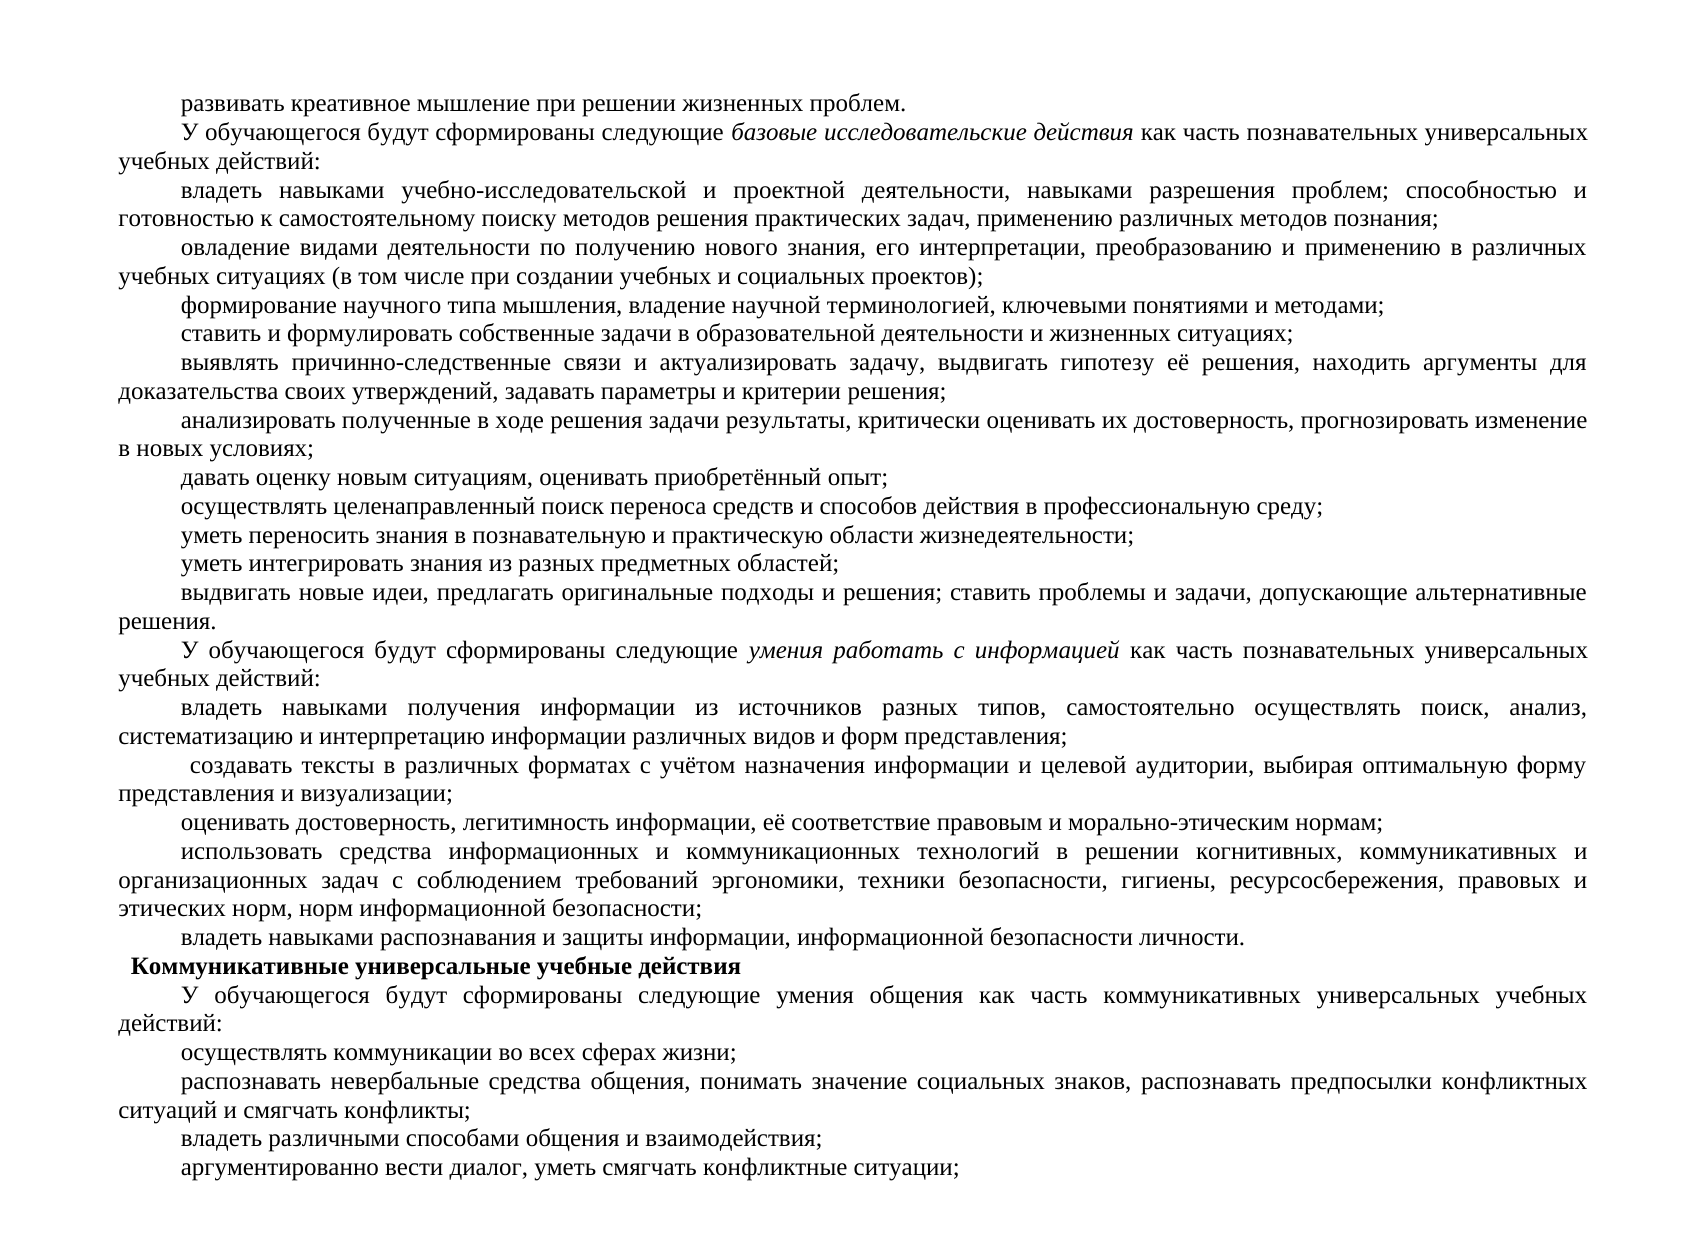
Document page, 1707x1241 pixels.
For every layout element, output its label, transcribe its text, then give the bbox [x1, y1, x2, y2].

text анализировать полученные в ходе решения задачи результаты, критически оценивать их достоверность, прогнозировать изменение в новых условиях; [118, 405, 1588, 462]
text уметь переносить знания в познавательную и практическую области жизнедеятельности; [118, 520, 1588, 548]
text У обучающегося будут сформированы следующие базовые исследовательские действия как часть познавательных универсальных учебных действий: [118, 117, 1588, 175]
text владеть различными способами общения и взаимодействия; [118, 1123, 1588, 1152]
text аргументированно вести диалог, уметь смягчать конфликтные ситуации; [118, 1152, 1588, 1181]
text владеть навыками распознавания и защиты информации, информационной безопасности личности. [118, 922, 1588, 951]
text развивать креативное мышление при решении жизненных проблем. [118, 88, 1588, 117]
text создавать тексты в различных форматах с учётом назначения информации и целевой аудитории, выбирая оптимальную форму представления и визуализации; [118, 750, 1588, 807]
text овладение видами деятельности по получению нового знания, его интерпретации, преобразованию и применению в различных учебных ситуациях (в том числе при создании учебных и социальных проектов); [118, 232, 1588, 290]
text распознавать невербальные средства общения, понимать значение социальных знаков, распознавать предпосылки конфликтных ситуаций и смягчать конфликты; [118, 1066, 1588, 1123]
text ставить и формулировать собственные задачи в образовательной деятельности и жизненных ситуациях; [118, 318, 1588, 347]
text формирование научного типа мышления, владение научной терминологией, ключевыми понятиями и методами; [118, 290, 1588, 318]
text владеть навыками учебно-исследовательской и проектной деятельности, навыками разрешения проблем; способностью и готовностью к самостоятельному поиску методов решения практических задач, применению различных методов познания; [118, 175, 1588, 232]
text выявлять причинно-следственные связи и актуализировать задачу, выдвигать гипотезу её решения, находить аргументы для доказательства своих утверждений, задавать параметры и критерии решения; [118, 347, 1588, 405]
text владеть навыками получения информации из источников разных типов, самостоятельно осуществлять поиск, анализ, систематизацию и интерпретацию информации различных видов и форм представления; [118, 692, 1588, 750]
text давать оценку новым ситуациям, оценивать приобретённый опыт; [118, 462, 1588, 491]
text уметь интегрировать знания из разных предметных областей; [118, 548, 1588, 577]
text осуществлять целенаправленный поиск переноса средств и способов действия в профессиональную среду; [118, 491, 1588, 520]
text У обучающегося будут сформированы следующие умения работать с информацией как часть познавательных универсальных учебных действий: [118, 635, 1588, 692]
text использовать средства информационных и коммуникационных технологий в решении когнитивных, коммуникативных и организационных задач с соблюдением требований эргономики, техники безопасности, гигиены, ресурсосбережения, правовых и этических норм, норм информационной безопасности; [118, 836, 1588, 922]
text выдвигать новые идеи, предлагать оригинальные подходы и решения; ставить проблемы и задачи, допускающие альтернативные решения. [118, 577, 1588, 635]
text Коммуникативные универсальные учебные действия [131, 951, 1588, 980]
text оценивать достоверность, легитимность информации, её соответствие правовым и морально-этическим нормам; [118, 807, 1588, 836]
text У обучающегося будут сформированы следующие умения общения как часть коммуникативных универсальных учебных действий: [118, 980, 1588, 1037]
text осуществлять коммуникации во всех сферах жизни; [118, 1037, 1588, 1066]
